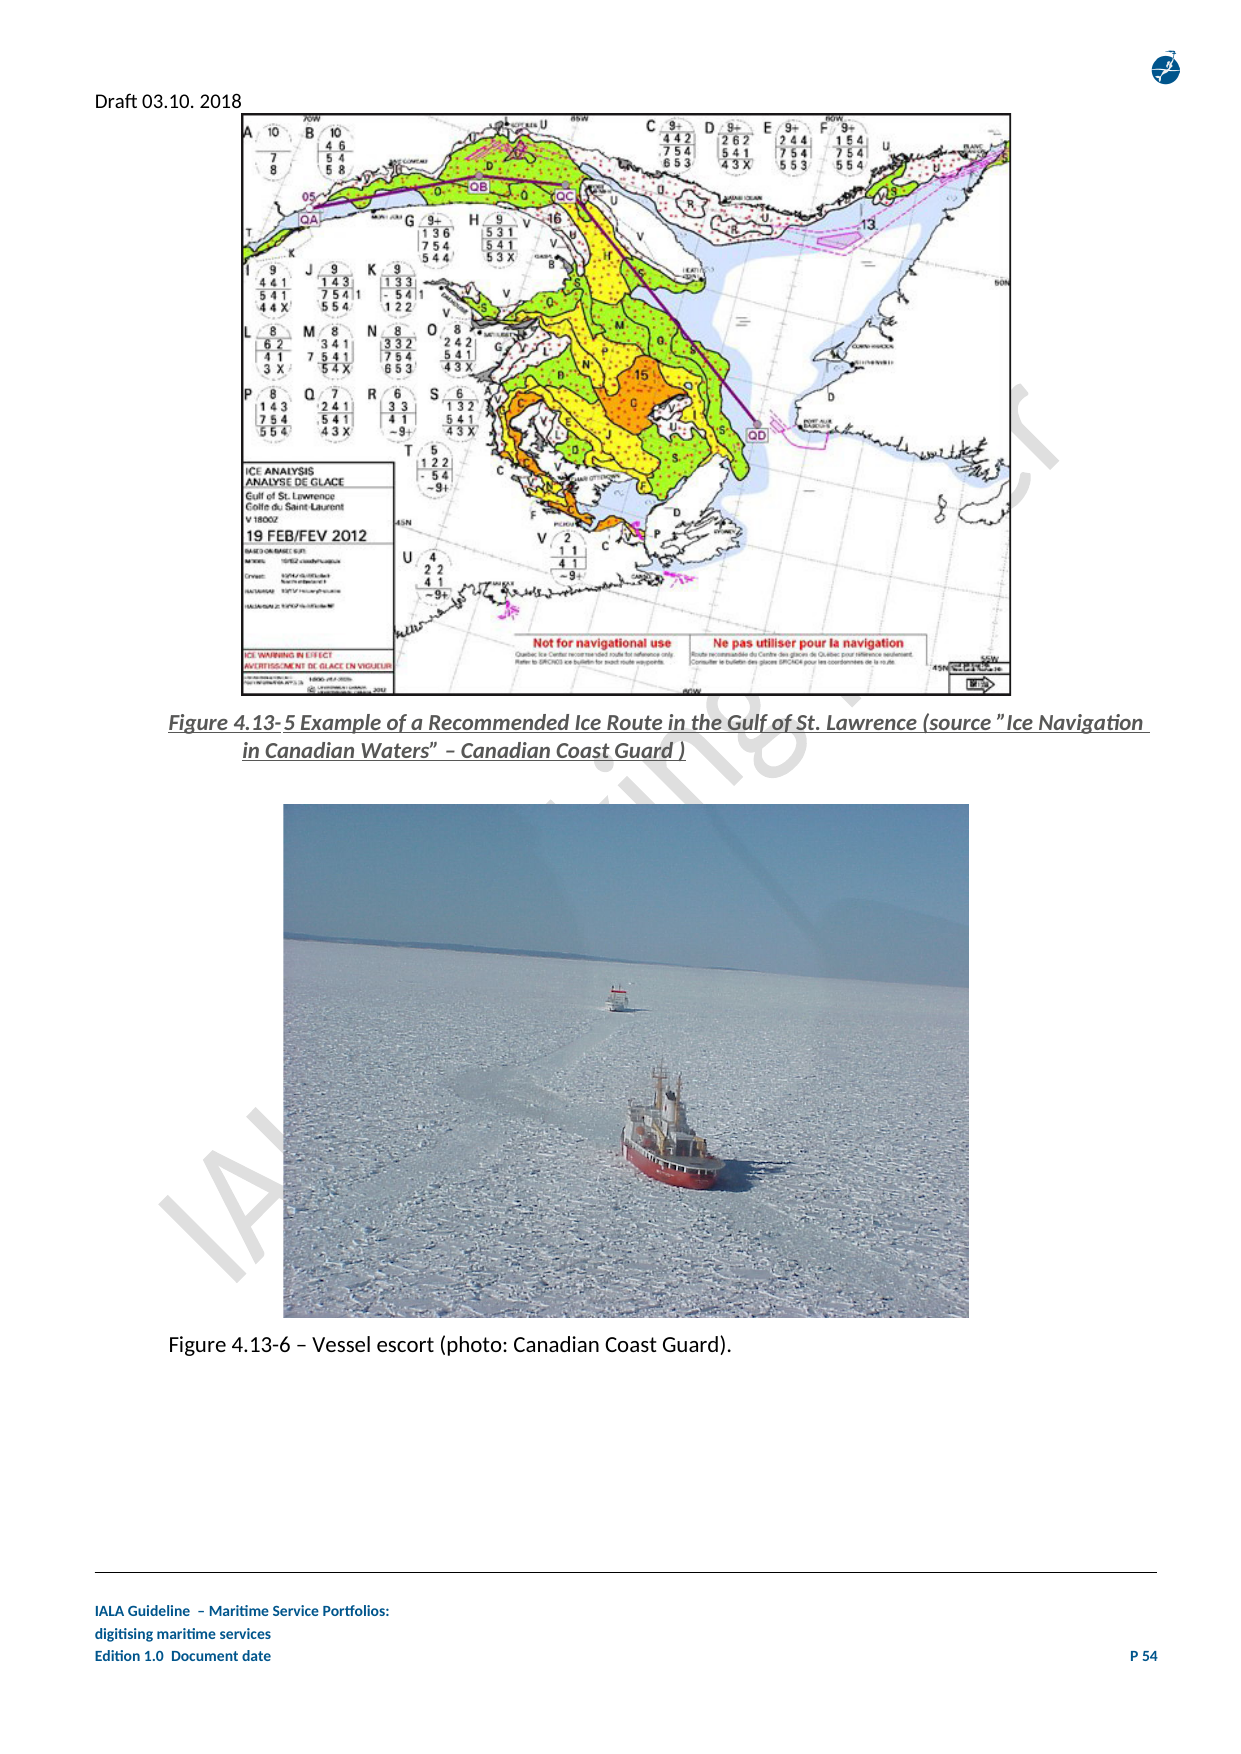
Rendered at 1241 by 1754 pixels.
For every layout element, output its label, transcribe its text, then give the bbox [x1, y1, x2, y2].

picture [283, 804, 969, 1318]
picture [1120, 0, 1239, 119]
picture [241, 113, 1012, 696]
text Figure 4.13-6 – Vessel escort (photo: Canadian Coast Guard). [168, 1331, 1157, 1358]
text Figure 4.13-5 Example of a Recommended Ice Route in the Gulf of St. Lawrence (source ”Ice Navigation in Canadian Waters” – Canadian Coast Guard ) [168, 708, 1157, 764]
